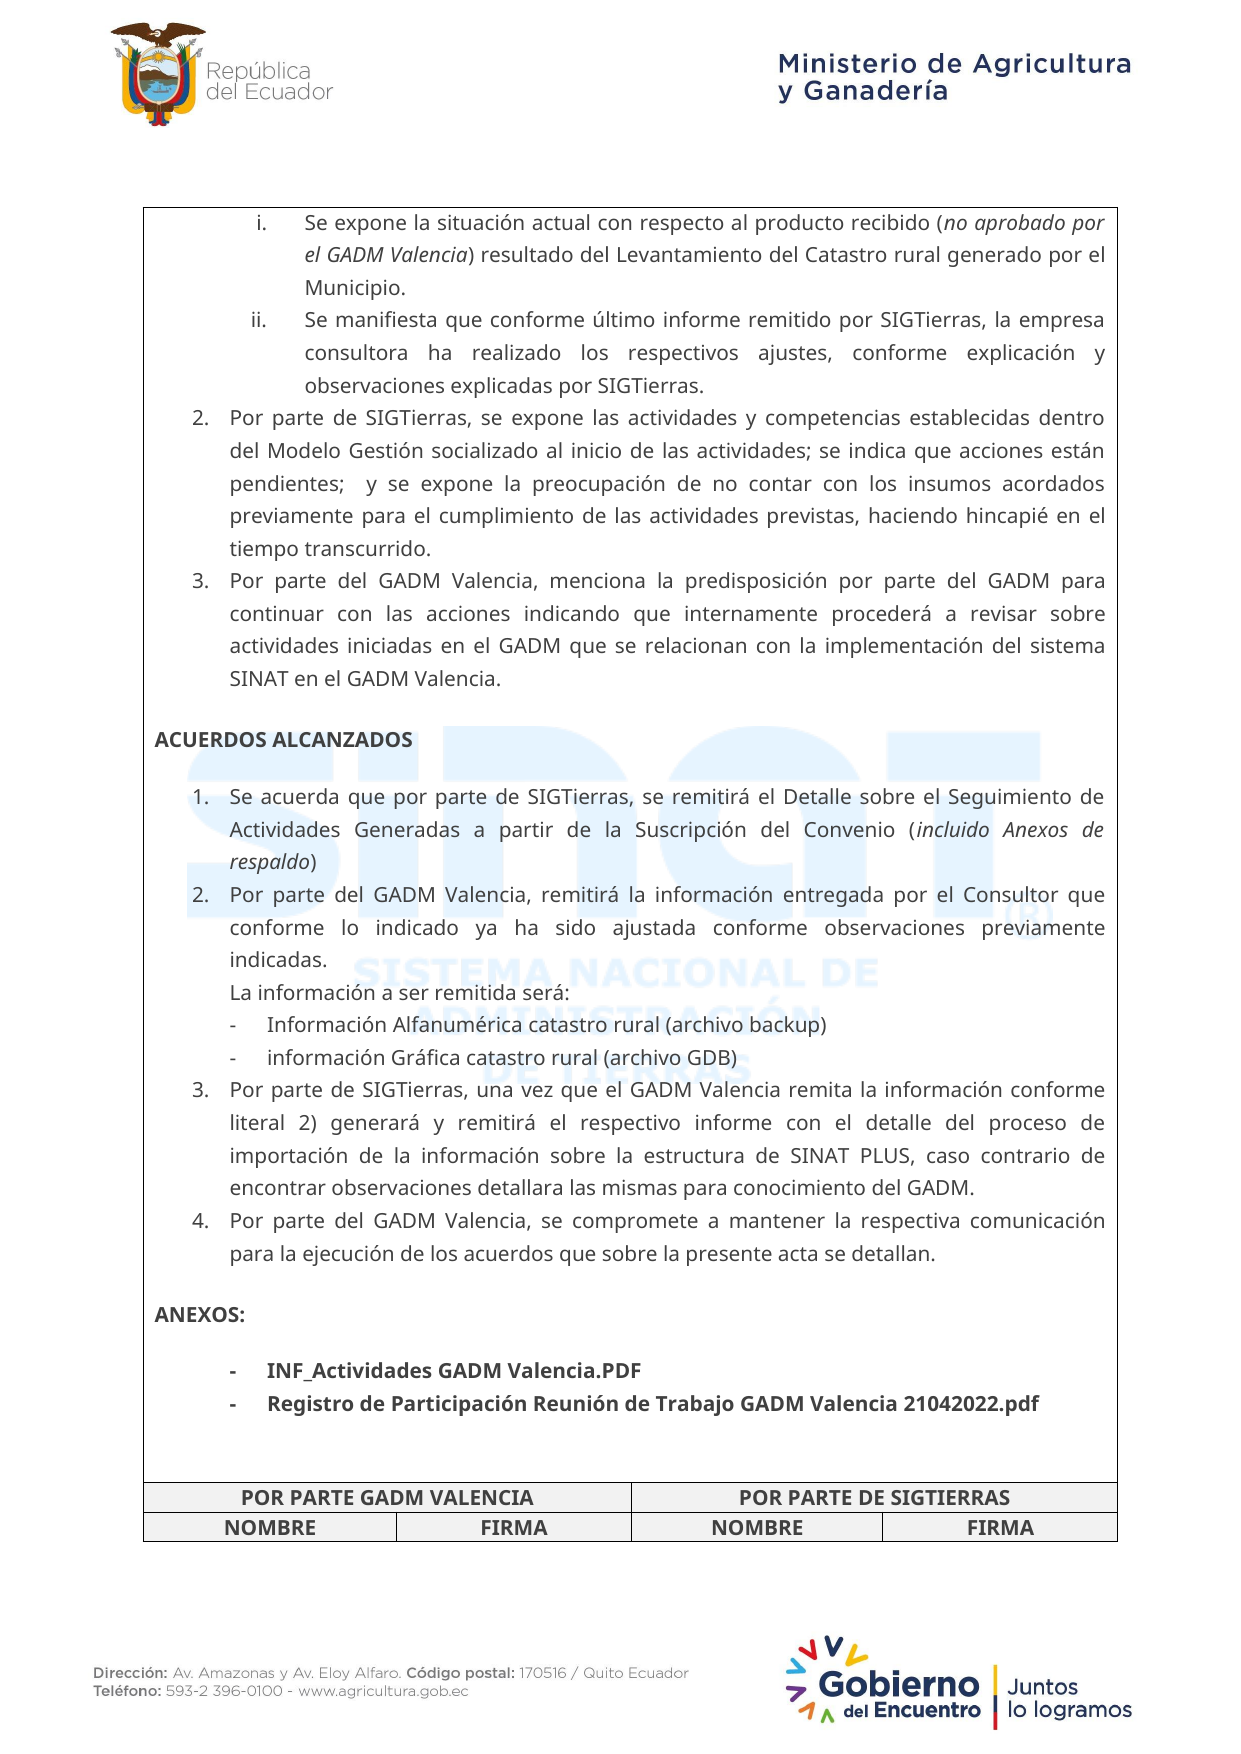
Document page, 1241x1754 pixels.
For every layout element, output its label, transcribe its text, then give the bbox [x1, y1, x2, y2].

picture [0, 7, 1241, 128]
table_cell POR PARTE GADM VALENCIA [144, 1483, 631, 1512]
picture [0, 1541, 1241, 1754]
table_cell NOMBRE [144, 1513, 396, 1541]
table_cell POR PARTE DE SIGTIERRAS [632, 1483, 1117, 1512]
table_cell FIRMA [883, 1513, 1117, 1541]
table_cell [144, 208, 1117, 1482]
table_cell FIRMA [397, 1513, 631, 1541]
table_cell NOMBRE [632, 1513, 882, 1541]
